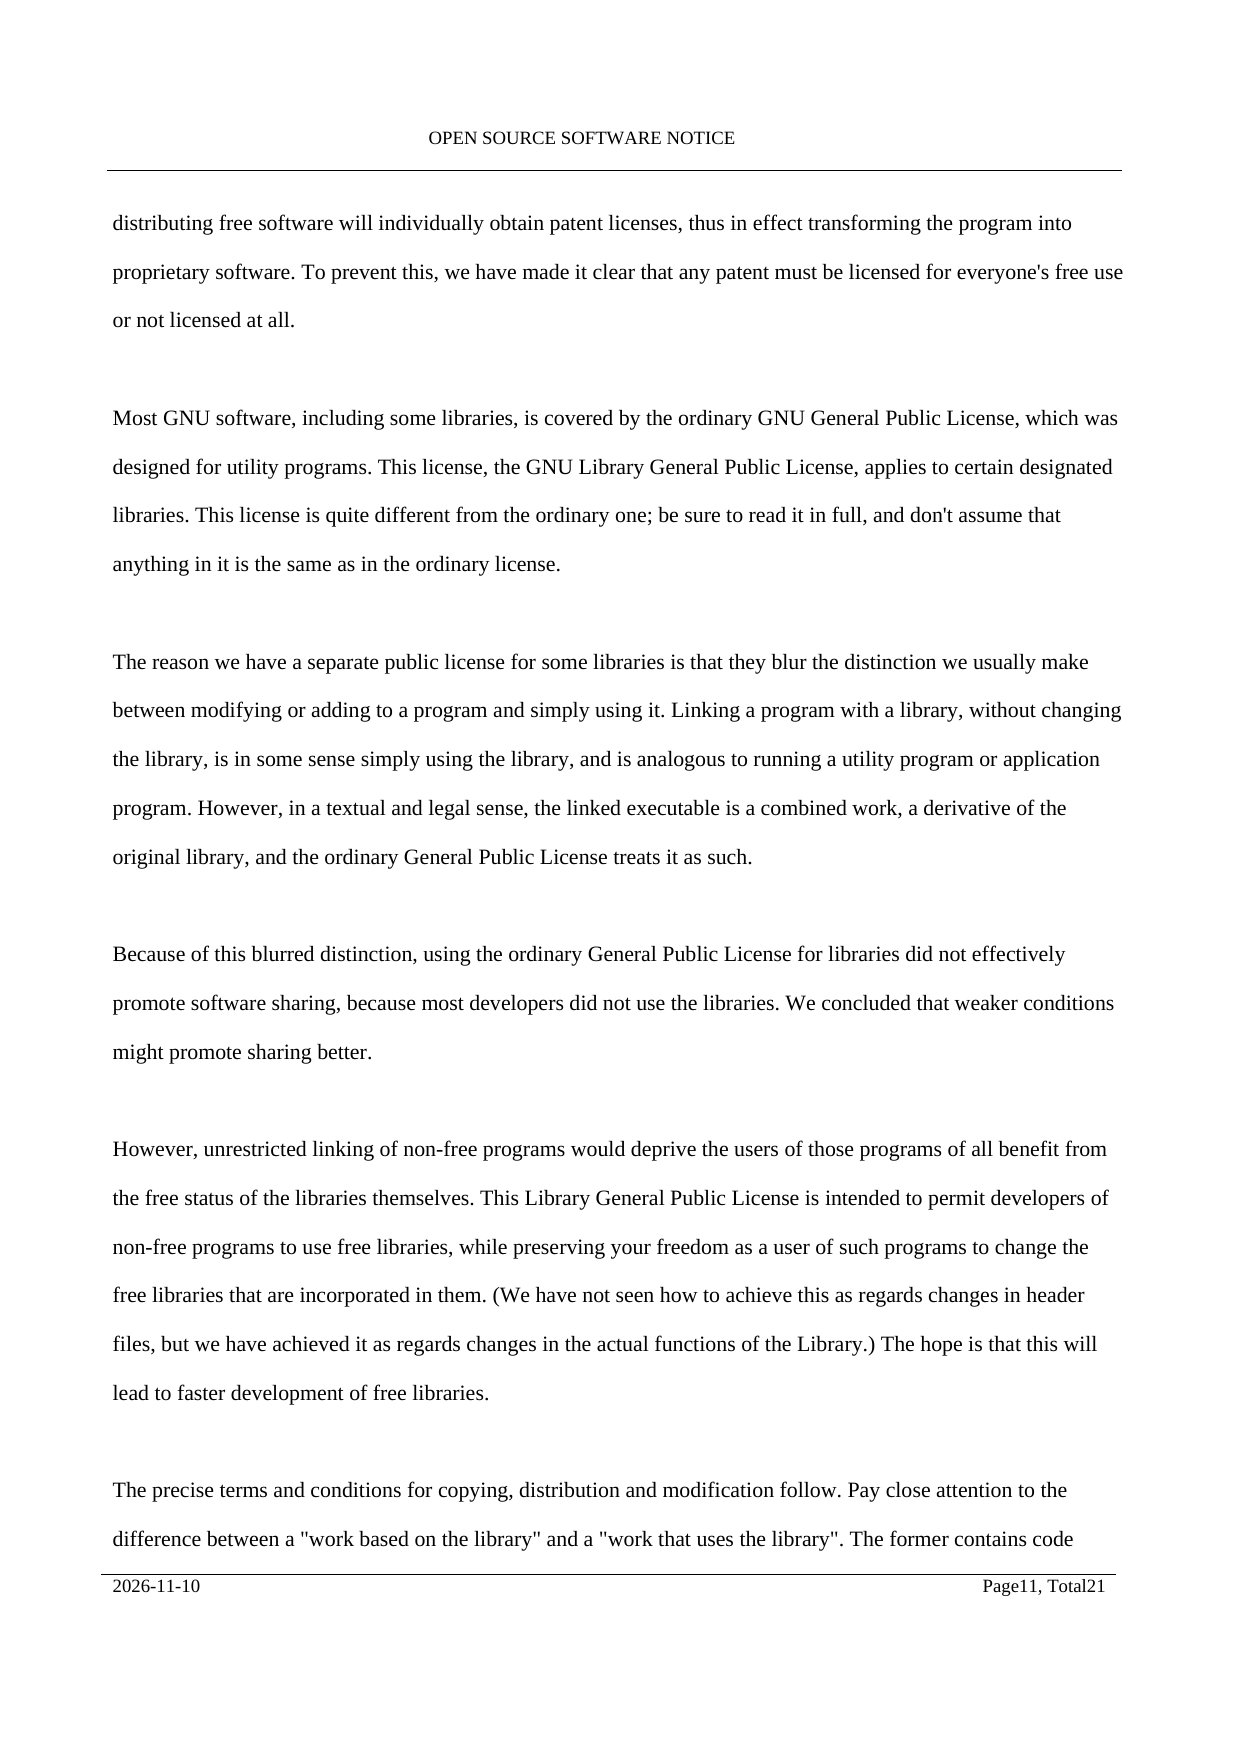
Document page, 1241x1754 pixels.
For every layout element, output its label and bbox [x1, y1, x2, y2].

text [112, 206, 1128, 1555]
